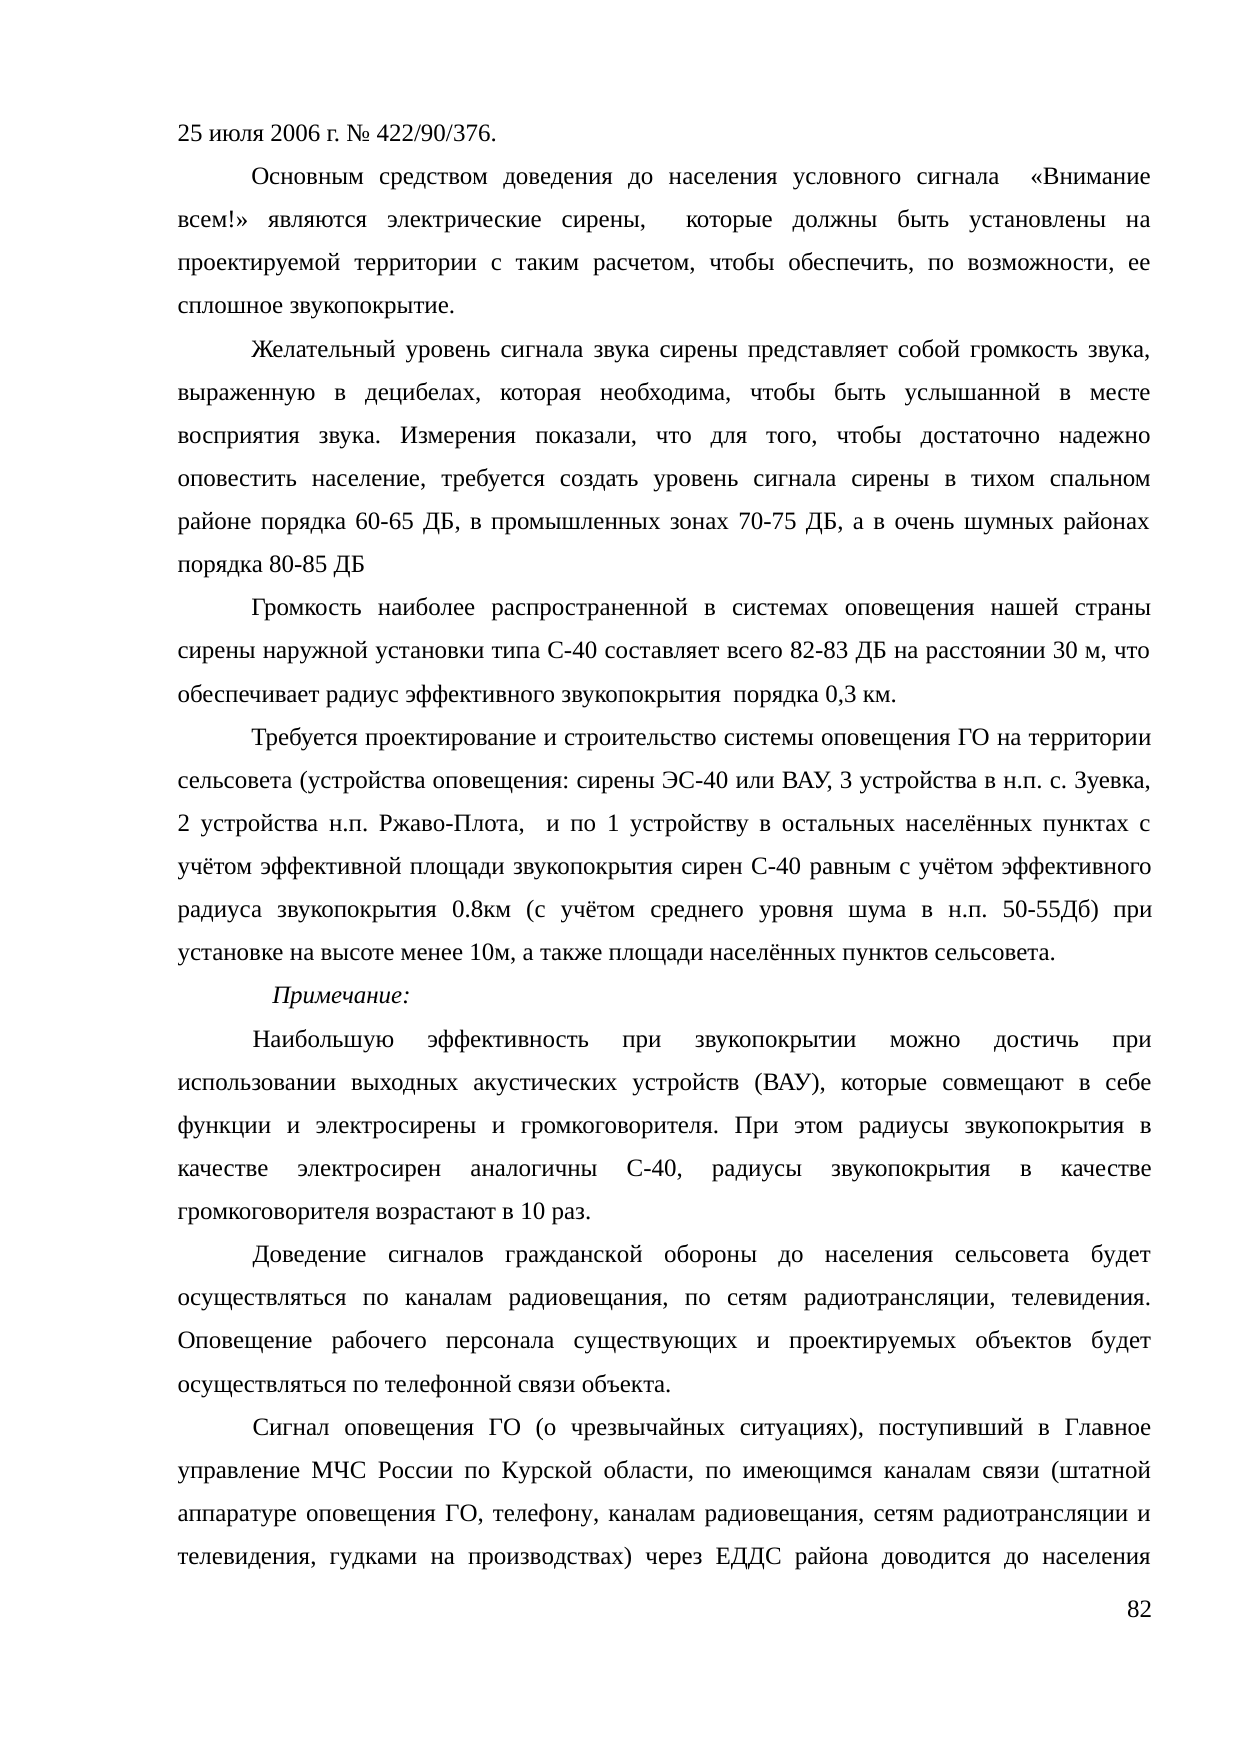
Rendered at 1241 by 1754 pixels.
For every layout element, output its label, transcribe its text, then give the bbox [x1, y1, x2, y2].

text Требуется проектирование и строительство системы оповещения ГО на территории сельсовета (устройства оповещения: сирены ЭС-40 или ВАУ, 3 устройства в н.п. с. Зуевка, 2 устройства н.п. Ржаво-Плота, и по 1 устройству в остальных населённых пунктах с учётом эффективной площади звукопокрытия сирен С-40 равным с учётом эффективного радиуса звукопокрытия 0.8км (с учётом среднего уровня шума в н.п. 50-55Дб) при установке на высоте менее 10м, а также площади населённых пунктов сельсовета. [177, 722, 1152, 966]
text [177, 1412, 1152, 1570]
text Примечание: [177, 981, 1152, 1009]
text Желательный уровень сигнала звука сирены представляет собой громкость звука, выраженную в децибелах, которая необходима, чтобы быть услышанной в месте восприятия звука. Измерения показали, что для того, чтобы достаточно надежно оповестить население, требуется создать уровень сигнала сирены в тихом спальном районе порядка 60-65 ДБ, в промышленных зонах 70-75 ДБ, а в очень шумных районах порядка 80-85 ДБ [177, 334, 1152, 578]
text Наибольшую эффективность при звукопокрытии можно достичь при использовании выходных акустических устройств (ВАУ), которые совмещают в себе функции и электросирены и громкоговорителя. При этом радиусы звукопокрытия в качестве электросирен аналогичны С-40, радиусы звукопокрытия в качестве громкоговорителя возрастают в 10 раз. [177, 1024, 1152, 1225]
text Громкость наиболее распространенной в системах оповещения нашей страны сирены наружной установки типа С-40 составляет всего 82-83 ДБ на расстоянии , что обеспечивает радиус эффективного звукопокрытия порядка . [177, 592, 1152, 707]
text Основным средством доведения до населения условного сигнала «Внимание всем!» являются электрические сирены, которые должны быть установлены на проектируемой территории с таким расчетом, чтобы обеспечить, по возможности, ее сплошное звукопокрытие. [177, 161, 1152, 319]
text Доведение сигналов гражданской обороны до населения сельсовета будет осуществляться по каналам радиовещания, по сетям радиотрансляции, телевидения. Оповещение рабочего персонала существующих и проектируемых объектов будет осуществляться по телефонной связи объекта. [177, 1239, 1152, 1397]
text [177, 118, 1152, 147]
